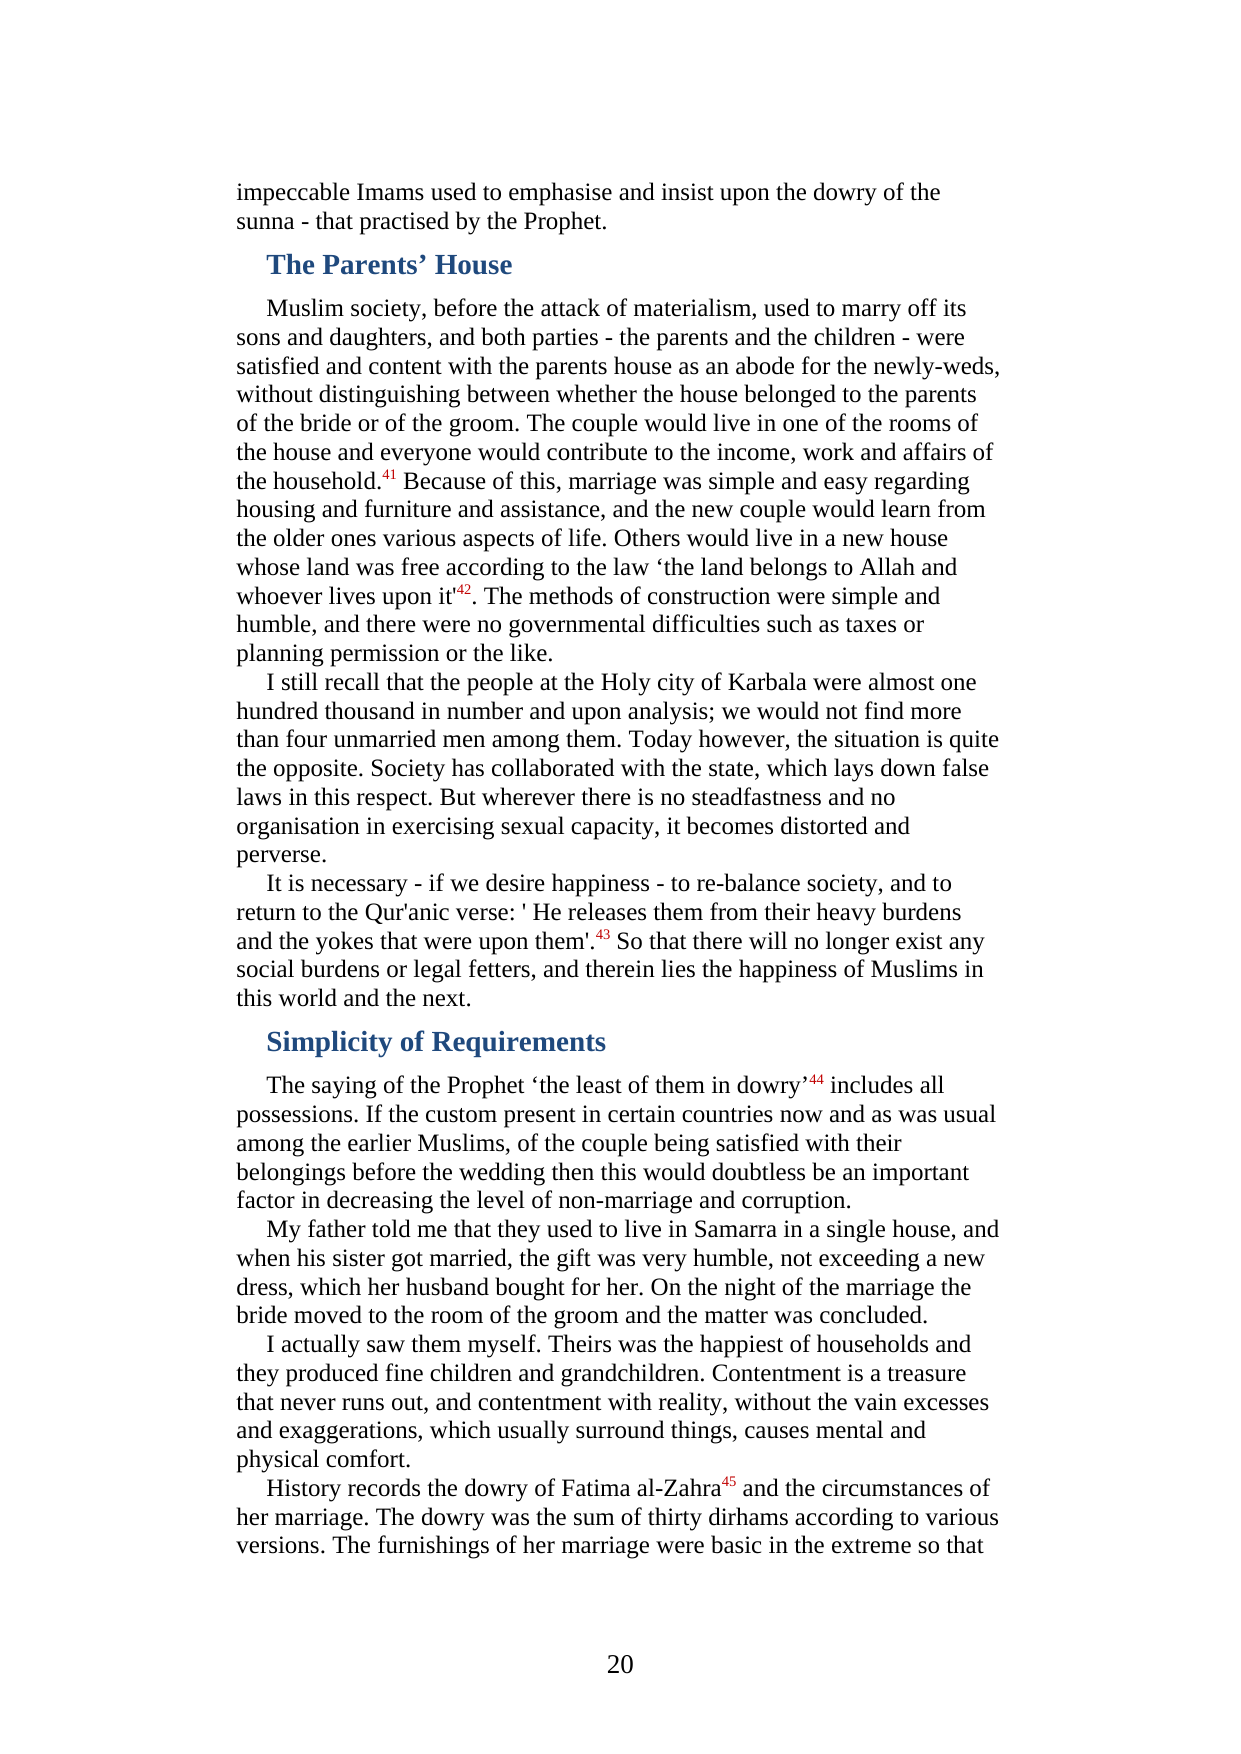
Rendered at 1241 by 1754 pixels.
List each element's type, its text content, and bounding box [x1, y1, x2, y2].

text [236, 177, 1004, 235]
subtitle The Parents’ House [236, 247, 1004, 281]
text I actually saw them myself. Theirs was the happiest of households and they produced fine children and grandchildren. Contentment is a treasure that never runs out, and contentment with reality, without the vain excesses and exaggerations, which usually surround things, causes mental and physical comfort. [236, 1329, 1004, 1473]
subtitle Simplicity of Requirements [236, 1024, 1004, 1058]
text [236, 1473, 1004, 1559]
text I still recall that the people at the Holy city of Karbala were almost one hundred thousand in number and upon analysis; we would not find more than four unmarried men among them. Today however, the situation is quite the opposite. Society has collaborated with the state, which lays down false laws in this respect. But wherever there is no steadfastness and no organisation in exercising sexual capacity, it becomes distorted and perverse. [236, 667, 1004, 868]
text The saying of the Prophet ‘the least of them in dowry’44 includes all possessions. If the custom present in certain countries now and as was usual among the earlier Muslims, of the couple being satisfied with their belongings before the wedding then this would doubtless be an important factor in decreasing the level of non-marriage and corruption. [236, 1071, 1004, 1214]
text Muslim society, before the attack of materialism, used to marry off its sons and daughters, and both parties - the parents and the children - were satisfied and content with the parents house as an abode for the newly-weds, without distinguishing between whether the house belonged to the parents of the bride or of the groom. The couple would live in one of the rooms of the house and everyone would contribute to the income, work and affairs of the household.41 Because of this, marriage was simple and easy regarding housing and furniture and assistance, and the new couple would learn from the older ones various aspects of life. Others would live in a new house whose land was free according to the law ‘the land belongs to Allah and whoever lives upon it'42. The methods of construction were simple and humble, and there were no governmental difficulties such as taxes or planning permission or the like. [236, 293, 1004, 667]
text My father told me that they used to live in Samarra in a single house, and when his sister got married, the gift was very humble, not exceeding a new dress, which her husband bought for her. On the night of the marriage the bride moved to the room of the groom and the matter was concluded. [236, 1214, 1004, 1329]
text It is necessary - if we desire happiness - to re-balance society, and to return to the Qur'anic verse: ' He releases them from their heavy burdens and the yokes that were upon them'.43 So that there will no longer exist any social burdens or legal fetters, and therein lies the happiness of Muslims in this world and the next. [236, 868, 1004, 1012]
